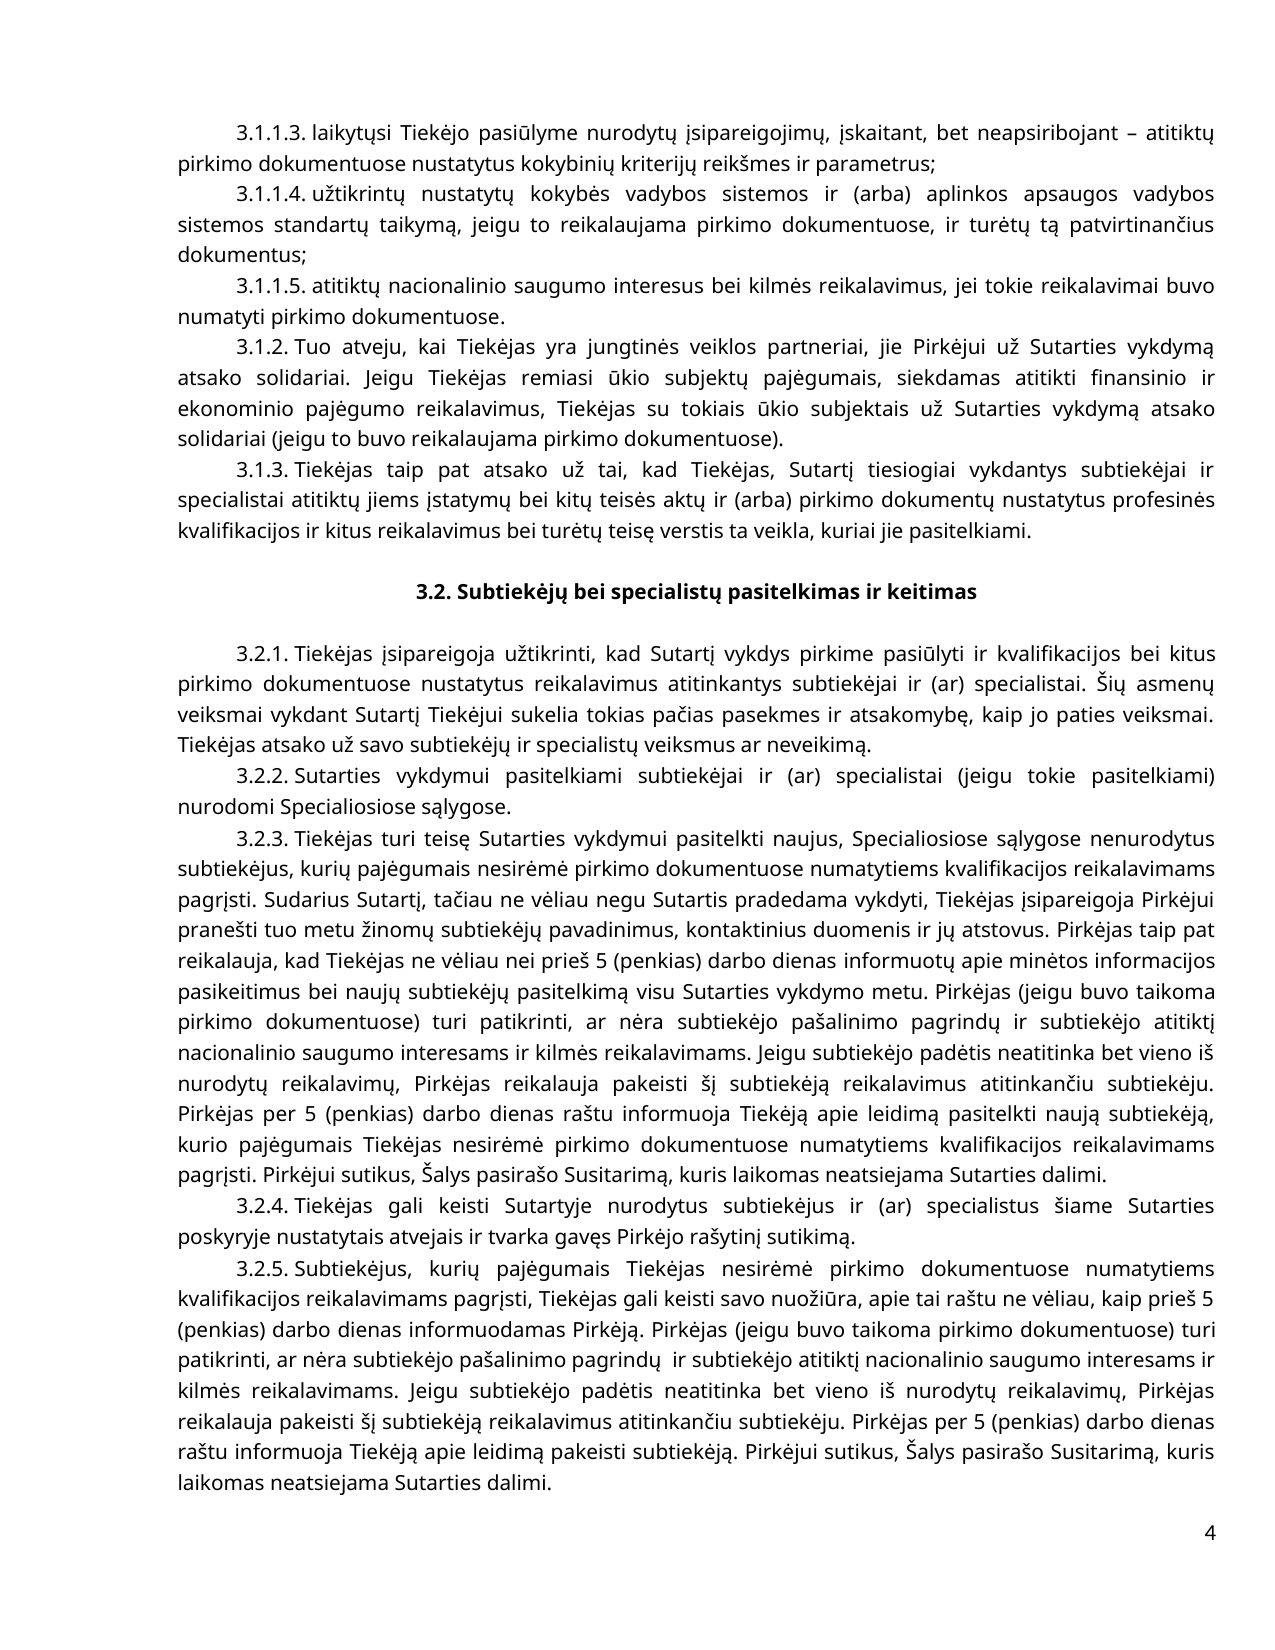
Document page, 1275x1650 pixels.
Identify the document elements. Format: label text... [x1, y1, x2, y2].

list Tiekėjas taip pat atsako už tai, kad Tiekėjas, Sutartį tiesiogiai vykdantys subtiekėjai ir specialistai atitiktų jiems įstatymų bei kitų teisės aktų ir (arba) pirkimo dokumentų nustatytus profesinės kvalifikacijos ir kitus reikalavimus bei turėtų teisę verstis ta veikla, kuriai jie pasitelkiami. [177, 455, 1216, 545]
list atitiktų nacionalinio saugumo interesus bei kilmės reikalavimus, jei tokie reikalavimai buvo numatyti pirkimo dokumentuose. [177, 271, 1216, 330]
list užtikrintų nustatytų kokybės vadybos sistemos ir (arba) aplinkos apsaugos vadybos sistemos standartų taikymą, jeigu to reikalaujama pirkimo dokumentuose, ir turėtų tą patvirtinančius dokumentus; [177, 179, 1216, 269]
list Tiekėjas įsipareigoja užtikrinti, kad Sutartį vykdys pirkime pasiūlyti ir kvalifikacijos bei kitus pirkimo dokumentuose nustatytus reikalavimus atitinkantys subtiekėjai ir (ar) specialistai. Šių asmenų veiksmai vykdant Sutartį Tiekėjui sukelia tokias pačias pasekmes ir atsakomybę, kaip jo paties veiksmai. Tiekėjas atsako už savo subtiekėjų ir specialistų veiksmus ar neveikimą. [177, 639, 1216, 669]
list Tiekėjas įsipareigoja užtikrinti, kad Sutartį vykdys pirkime pasiūlyti ir kvalifikacijos bei kitus pirkimo dokumentuose nustatytus reikalavimus atitinkantys subtiekėjai ir (ar) specialistai. Šių asmenų veiksmai vykdant Sutartį Tiekėjui sukelia tokias pačias pasekmes ir atsakomybę, kaip jo paties veiksmai. Tiekėjas atsako už savo subtiekėjų ir specialistų veiksmus ar neveikimą. [177, 728, 1216, 759]
list Sutarties vykdymui pasitelkiami subtiekėjai ir (ar) specialistai (jeigu tokie pasitelkiami) nurodomi Specialiosiose sąlygose. [177, 761, 1216, 821]
list Tiekėjas turi teisę Sutarties vykdymui pasitelkti naujus, Specialiosiose sąlygose nenurodytus subtiekėjus, kurių pajėgumais nesirėmė pirkimo dokumentuose numatytiems kvalifikacijos reikalavimams pagrįsti. Sudarius Sutartį, tačiau ne vėliau negu Sutartis pradedama vykdyti, Tiekėjas įsipareigoja Pirkėjui pranešti tuo metu žinomų subtiekėjų pavadinimus, kontaktinius duomenis ir jų atstovus. Pirkėjas taip pat reikalauja, kad Tiekėjas ne vėliau nei prieš 5 (penkias) darbo dienas informuotų apie minėtos informacijos pasikeitimus bei naujų subtiekėjų pasitelkimą visu Sutarties vykdymo metu. Pirkėjas (jeigu buvo taikoma pirkimo dokumentuose) turi patikrinti, ar nėra subtiekėjo pašalinimo pagrindų ir subtiekėjo atitiktį nacionalinio saugumo interesams ir kilmės reikalavimams. Jeigu subtiekėjo padėtis neatitinka bet vieno iš nurodytų reikalavimų, Pirkėjas reikalauja pakeisti šį subtiekėją reikalavimus atitinkančiu subtiekėju. Pirkėjas per 5 (penkias) darbo dienas raštu informuoja Tiekėją apie leidimą pasitelkti naują subtiekėją, kurio pajėgumais Tiekėjas nesirėmė pirkimo dokumentuose numatytiems kvalifikacijos reikalavimams pagrįsti. Pirkėjui sutikus, Šalys pasirašo Susitarimą, kuris laikomas neatsiejama Sutarties dalimi. [177, 975, 1216, 1189]
list Tiekėjas gali keisti Sutartyje nurodytus subtiekėjus ir (ar) specialistus šiame Sutarties poskyryje nustatytais atvejais ir tvarka gavęs Pirkėjo rašytinį sutikimą. [177, 1191, 1216, 1251]
list laikytųsi Tiekėjo pasiūlyme nurodytų įsipareigojimų, įskaitant, bet neapsiribojant – atitiktų pirkimo dokumentuose nustatytus kokybinių kriterijų reikšmes ir parametrus; [177, 118, 1216, 177]
list Subtiekėjus, kurių pajėgumais Tiekėjas nesirėmė pirkimo dokumentuose numatytiems kvalifikacijos reikalavimams pagrįsti, Tiekėjas gali keisti savo nuožiūra, apie tai raštu ne vėliau, kaip prieš 5 (penkias) darbo dienas informuodamas Pirkėją. Pirkėjas (jeigu buvo taikoma pirkimo dokumentuose) turi patikrinti, ar nėra subtiekėjo pašalinimo pagrindų ir subtiekėjo atitiktį nacionalinio saugumo interesams ir kilmės reikalavimams. Jeigu subtiekėjo padėtis neatitinka bet vieno iš nurodytų reikalavimų, Pirkėjas reikalauja pakeisti šį subtiekėją reikalavimus atitinkančiu subtiekėju. Pirkėjas per 5 (penkias) darbo dienas raštu informuoja Tiekėją apie leidimą pakeisti subtiekėją. Pirkėjui sutikus, Šalys pasirašo Susitarimą, kuris laikomas neatsiejama Sutarties dalimi. [177, 1254, 1216, 1497]
list Tuo atveju, kai Tiekėjas yra jungtinės veiklos partneriai, jie Pirkėjui už Sutarties vykdymą atsako solidariai. Jeigu Tiekėjas remiasi ūkio subjektų pajėgumais, siekdamas atitikti finansinio ir ekonominio pajėgumo reikalavimus, Tiekėjas su tokiais ūkio subjektais už Sutarties vykdymą atsako solidariai (jeigu to buvo reikalaujama pirkimo dokumentuose). [177, 332, 1216, 453]
list Subtiekėjų bei specialistų pasitelkimas ir keitimas [177, 577, 1216, 606]
